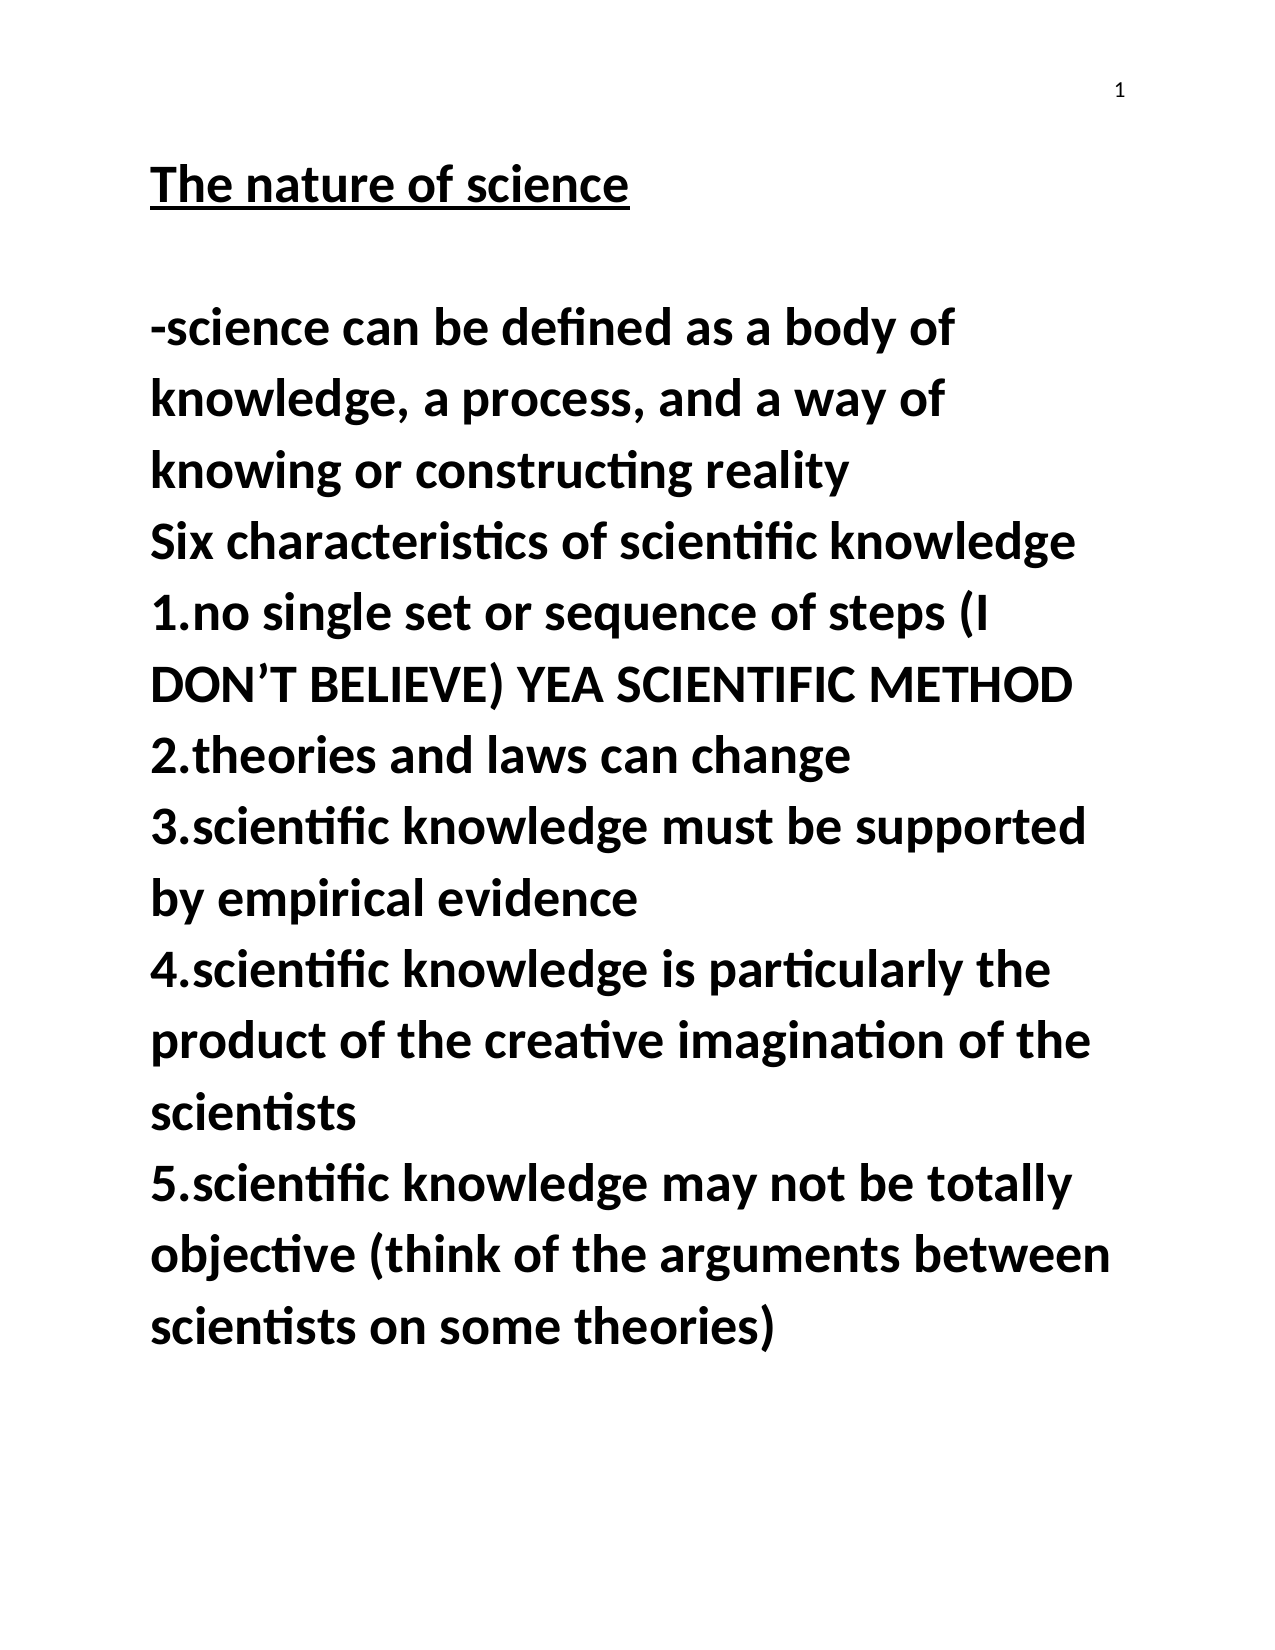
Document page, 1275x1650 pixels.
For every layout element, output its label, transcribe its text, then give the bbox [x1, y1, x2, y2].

text The nature of science [150, 150, 1125, 216]
text 3.scientific knowledge must be supported by empirical evidence [150, 792, 1125, 930]
text -science can be defined as a body of knowledge, a process, and a way of knowing or constructing reality [150, 293, 1125, 502]
text 5.scientific knowledge may not be totally objective (think of the arguments between scientists on some theories) [150, 1149, 1125, 1358]
text 4.scientific knowledge is particularly the product of the creative imagination of the scientists [150, 935, 1125, 1144]
text 2.theories and laws can change [150, 721, 1125, 787]
text Six characteristics of scientific knowledge [150, 507, 1125, 573]
text 1.no single set or sequence of steps (I DON’T BELIEVE) YEA SCIENTIFIC METHOD [150, 578, 1125, 716]
